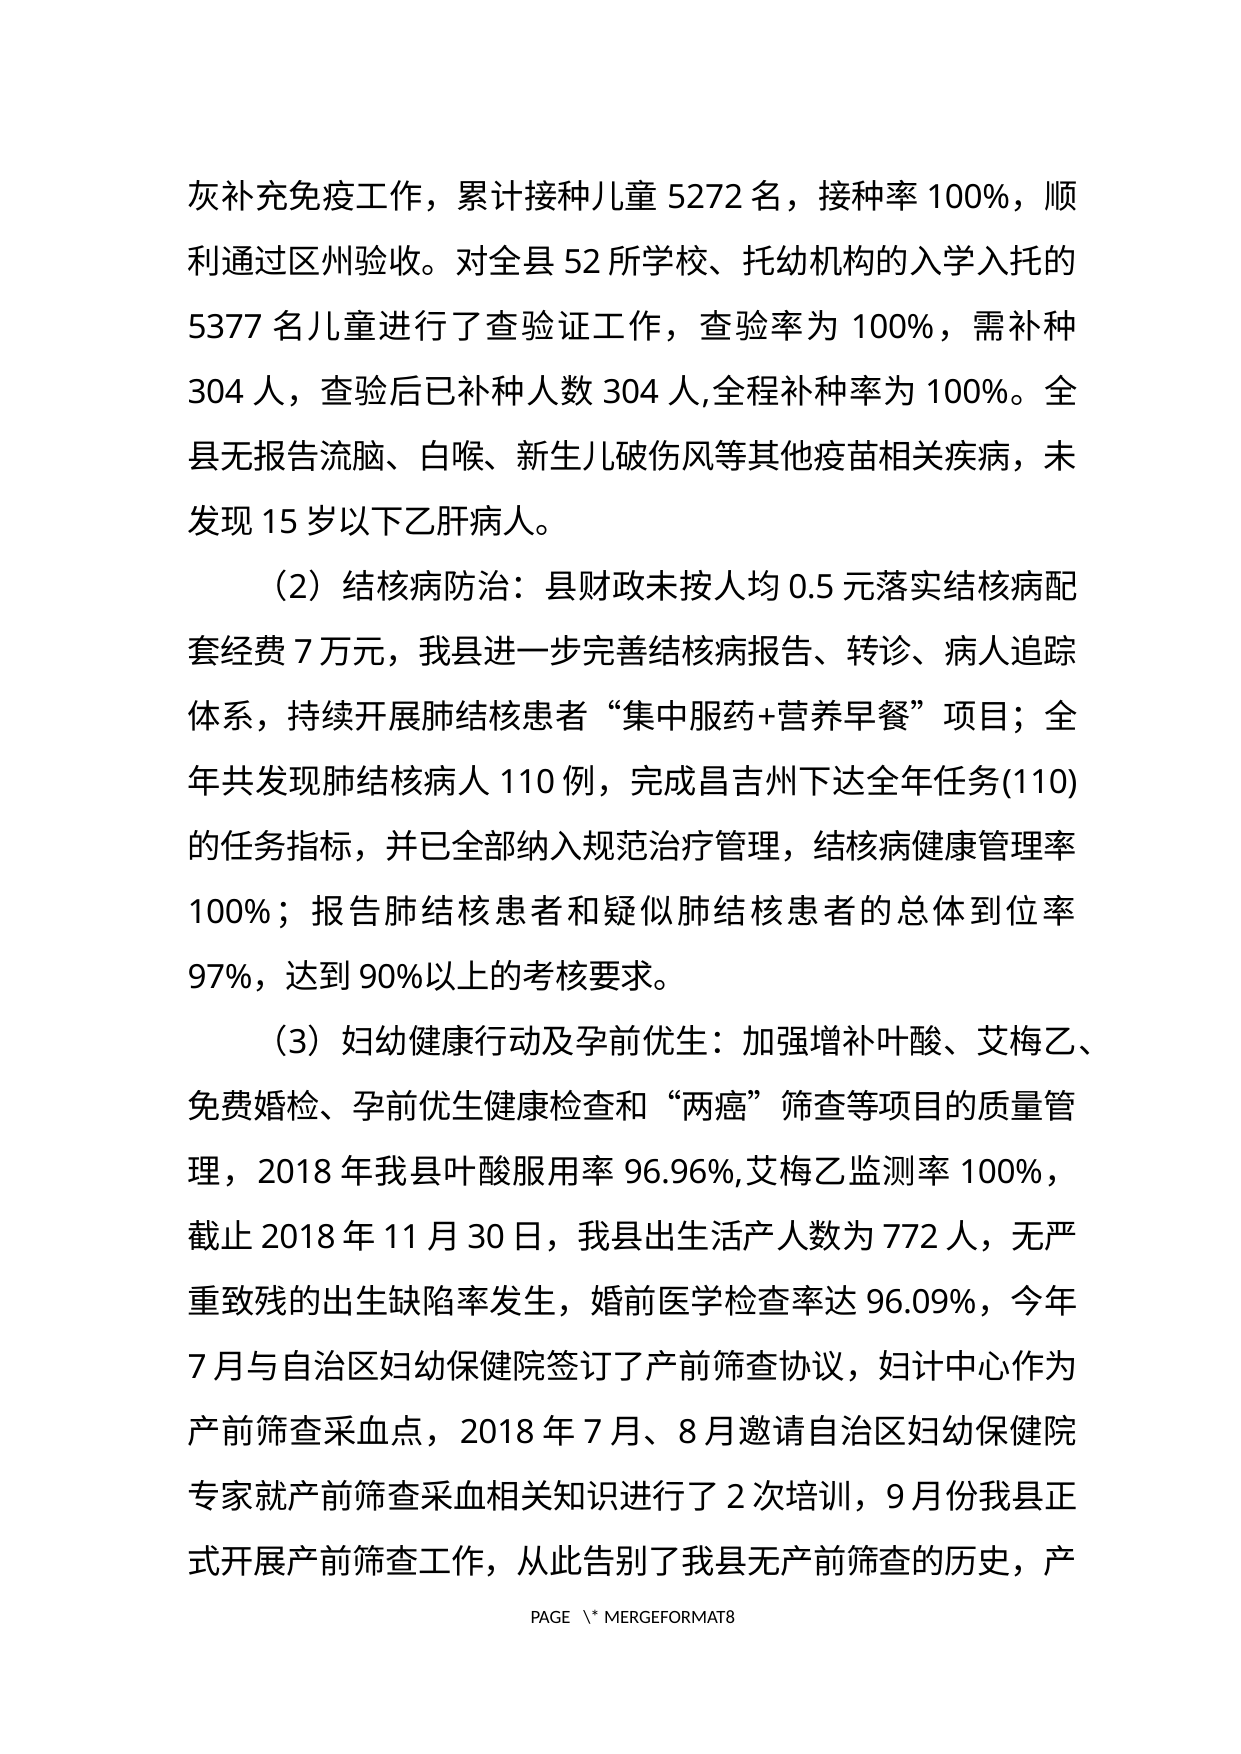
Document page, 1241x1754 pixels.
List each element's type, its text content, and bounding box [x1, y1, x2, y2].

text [187, 162, 1078, 552]
text （2）结核病防治：县财政未按人均0.5元落实结核病配套经费7万元，我县进一步完善结核病报告、转诊、病人追踪体系，持续开展肺结核患者“集中服药+营养早餐”项目；全年共发现肺结核病人110例，完成昌吉州下达全年任务(110)的任务指标，并已全部纳入规范治疗管理，结核病健康管理率100%；报告肺结核患者和疑似肺结核患者的总体到位率97%，达到90%以上的考核要求。 [187, 552, 1078, 1007]
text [187, 1007, 1078, 1592]
